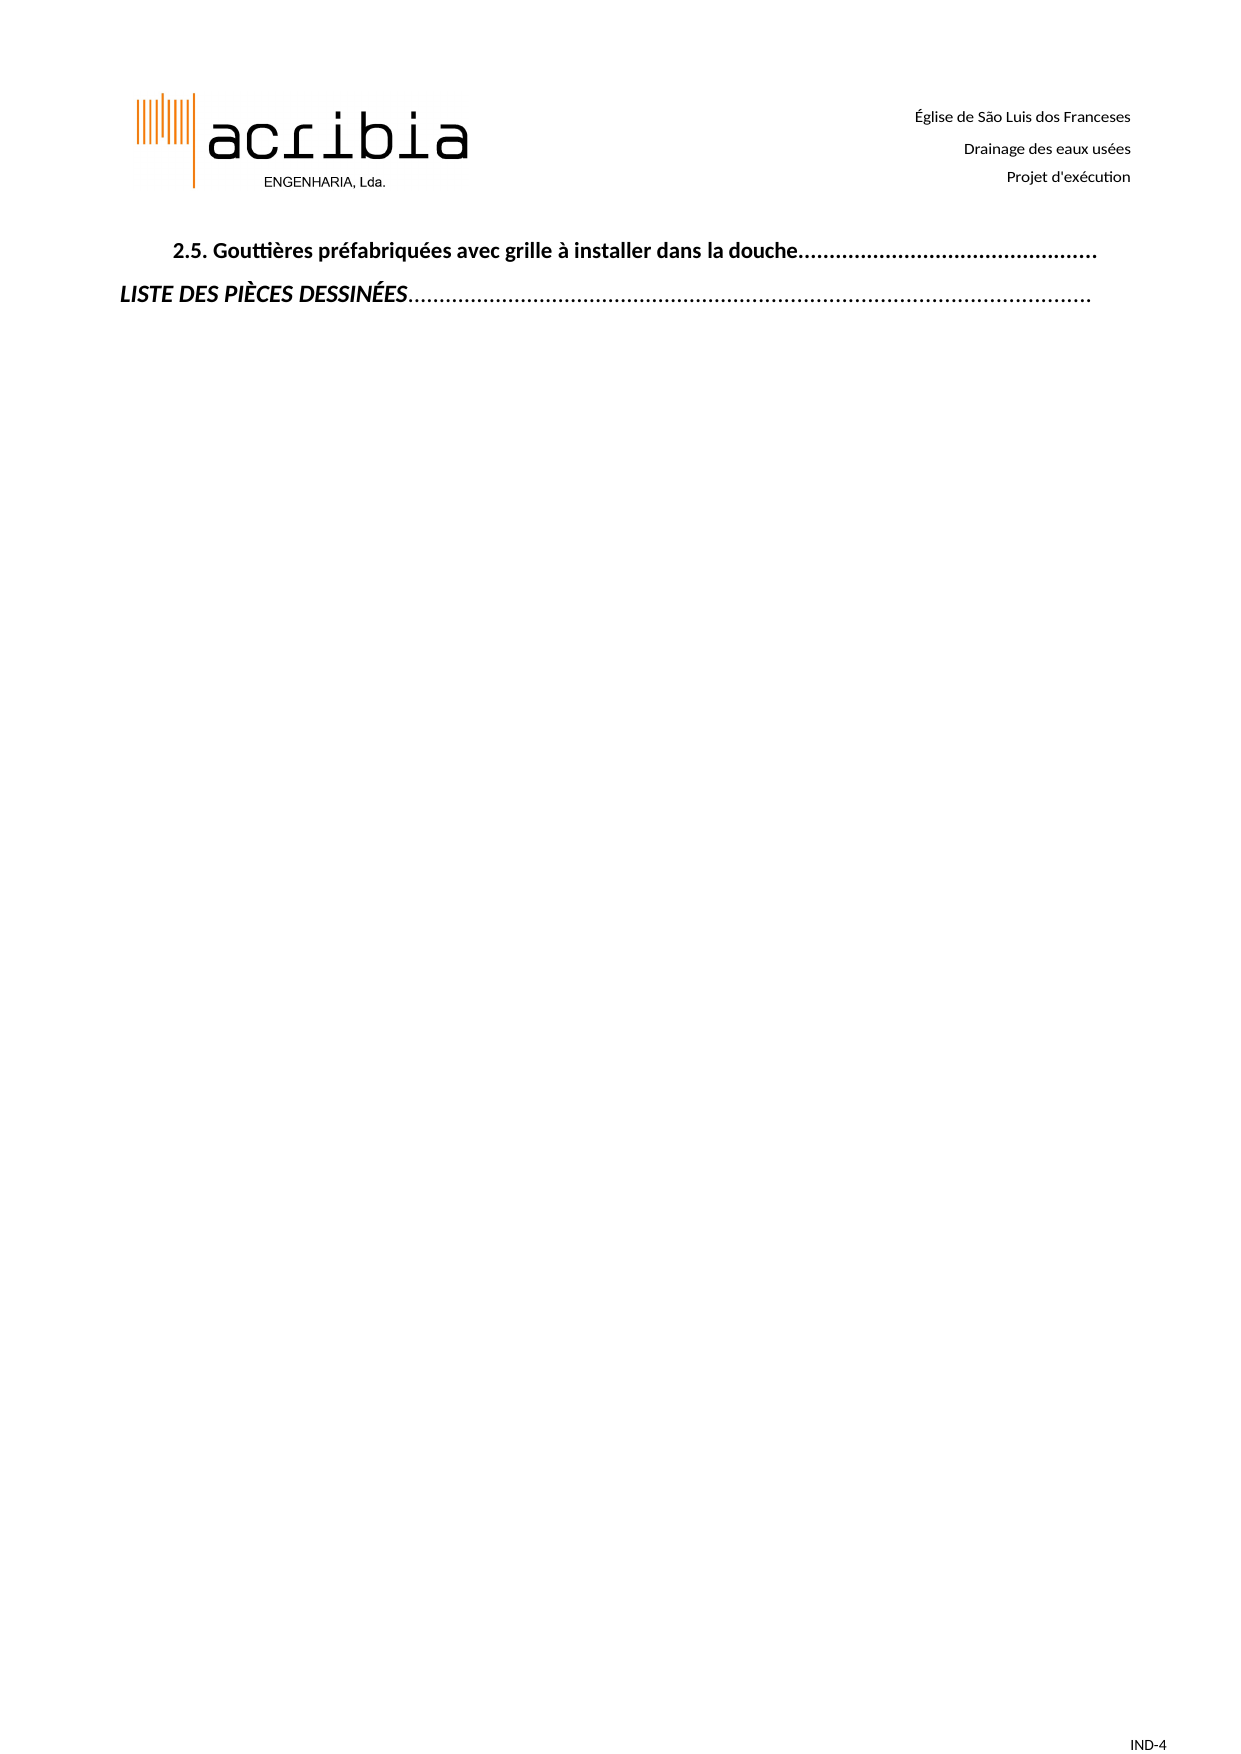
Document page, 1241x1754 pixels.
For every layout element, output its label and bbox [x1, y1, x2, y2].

picture [133, 91, 469, 191]
